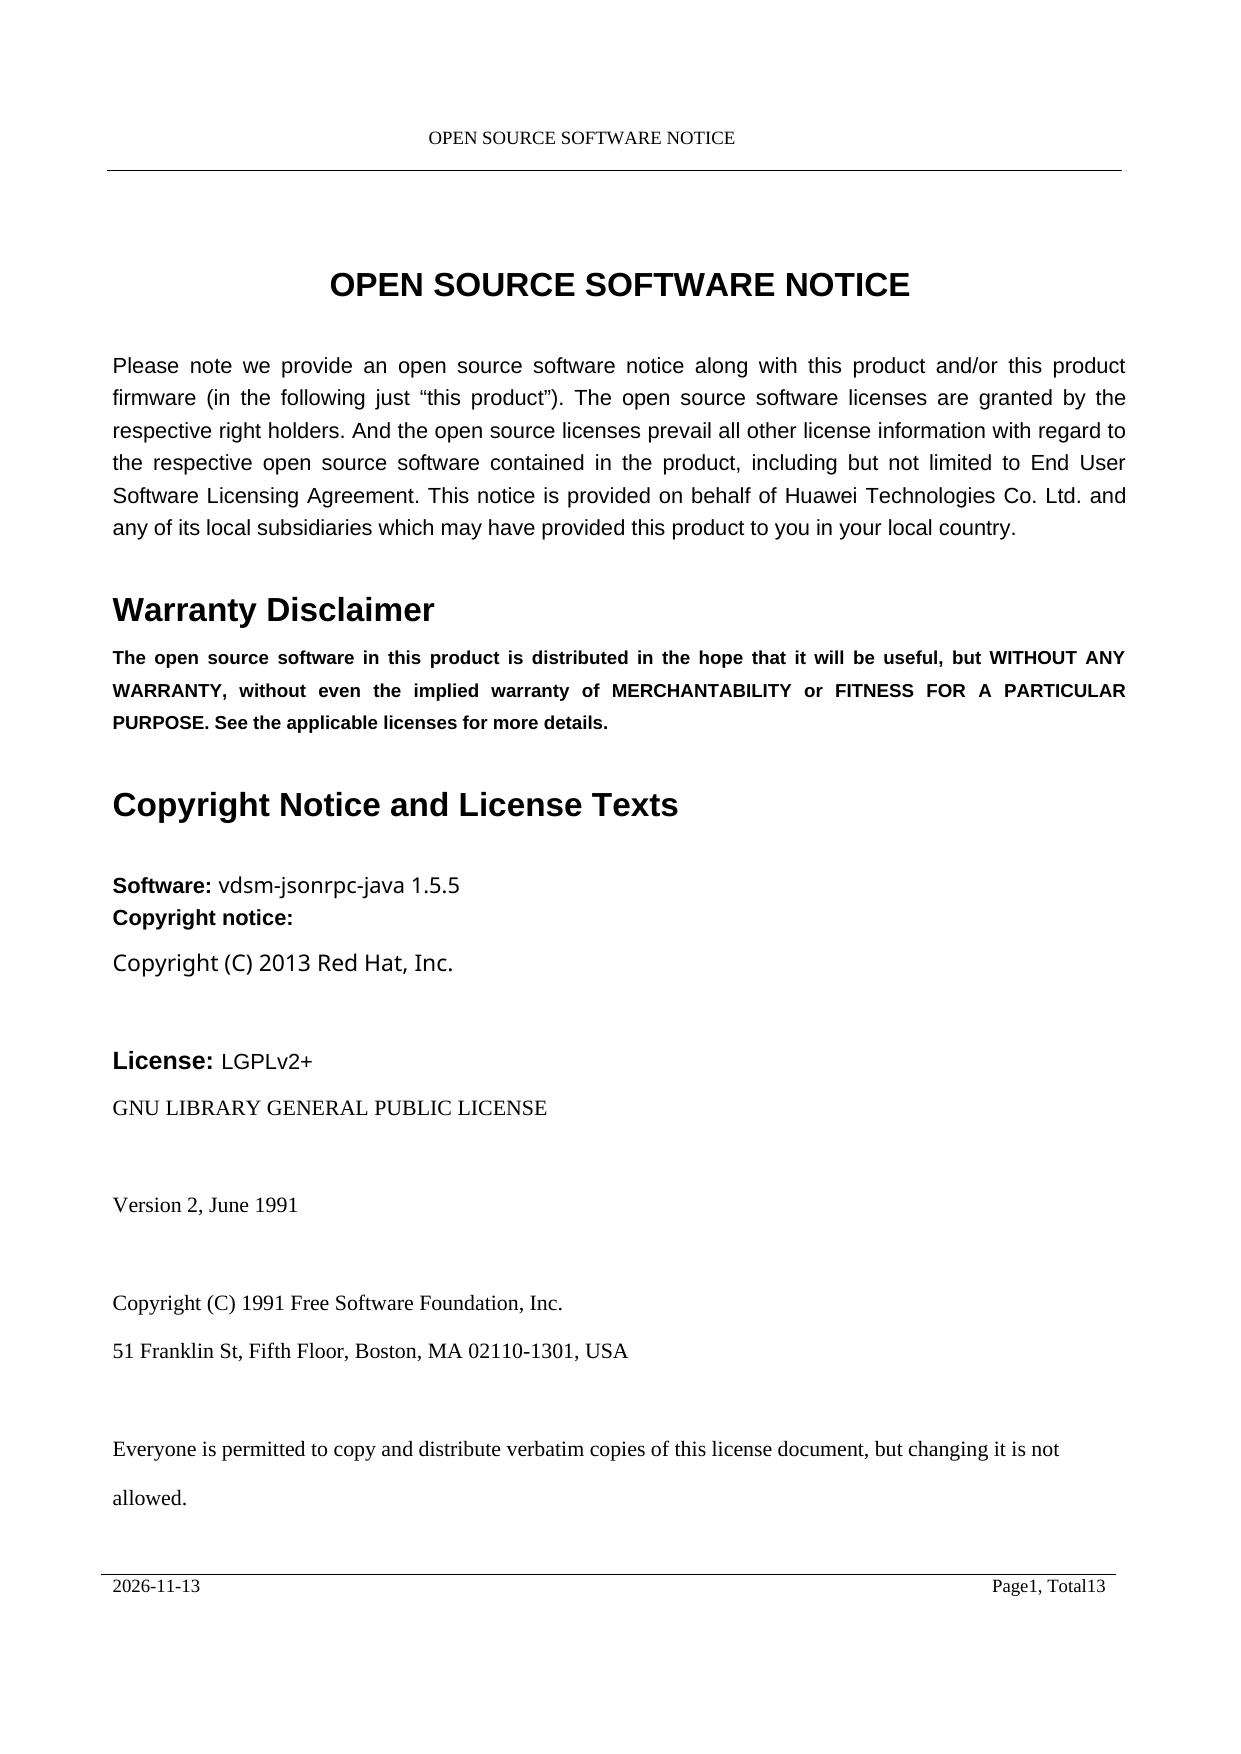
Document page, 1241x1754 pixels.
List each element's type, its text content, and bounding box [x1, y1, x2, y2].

text License: LGPLv2+ [112, 1044, 1128, 1077]
text Copyright Notice and License Texts [112, 771, 1128, 836]
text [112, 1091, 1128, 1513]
text Software: vdsm-jsonrpc-java 1.5.5 [112, 869, 1128, 901]
text Please note we provide an open source software notice along with this product and/or this product firmware (in the following just “this product”). The open source software licenses are granted by the respective right holders. And the open source licenses prevail all other license information with regard to the respective open source software contained in the product, including but not limited to End User Software Licensing Agreement. This notice is provided on behalf of Huawei Technologies Co. Ltd. and any of its local subsidiaries which may have provided this product to you in your local country. [112, 349, 1128, 544]
text Warranty Disclaimer [112, 576, 1128, 641]
text The open source software in this product is distributed in the hope that it will be useful, but WITHOUT ANY WARRANTY, without even the implied warranty of MERCHANTABILITY or FITNESS FOR A PARTICULAR PURPOSE. See the applicable licenses for more details. [112, 641, 1128, 739]
text OPEN SOURCE SOFTWARE NOTICE [112, 251, 1128, 316]
text Copyright (C) 2013 Red Hat, Inc. [112, 947, 1128, 1028]
text Copyright notice: [112, 901, 1128, 934]
